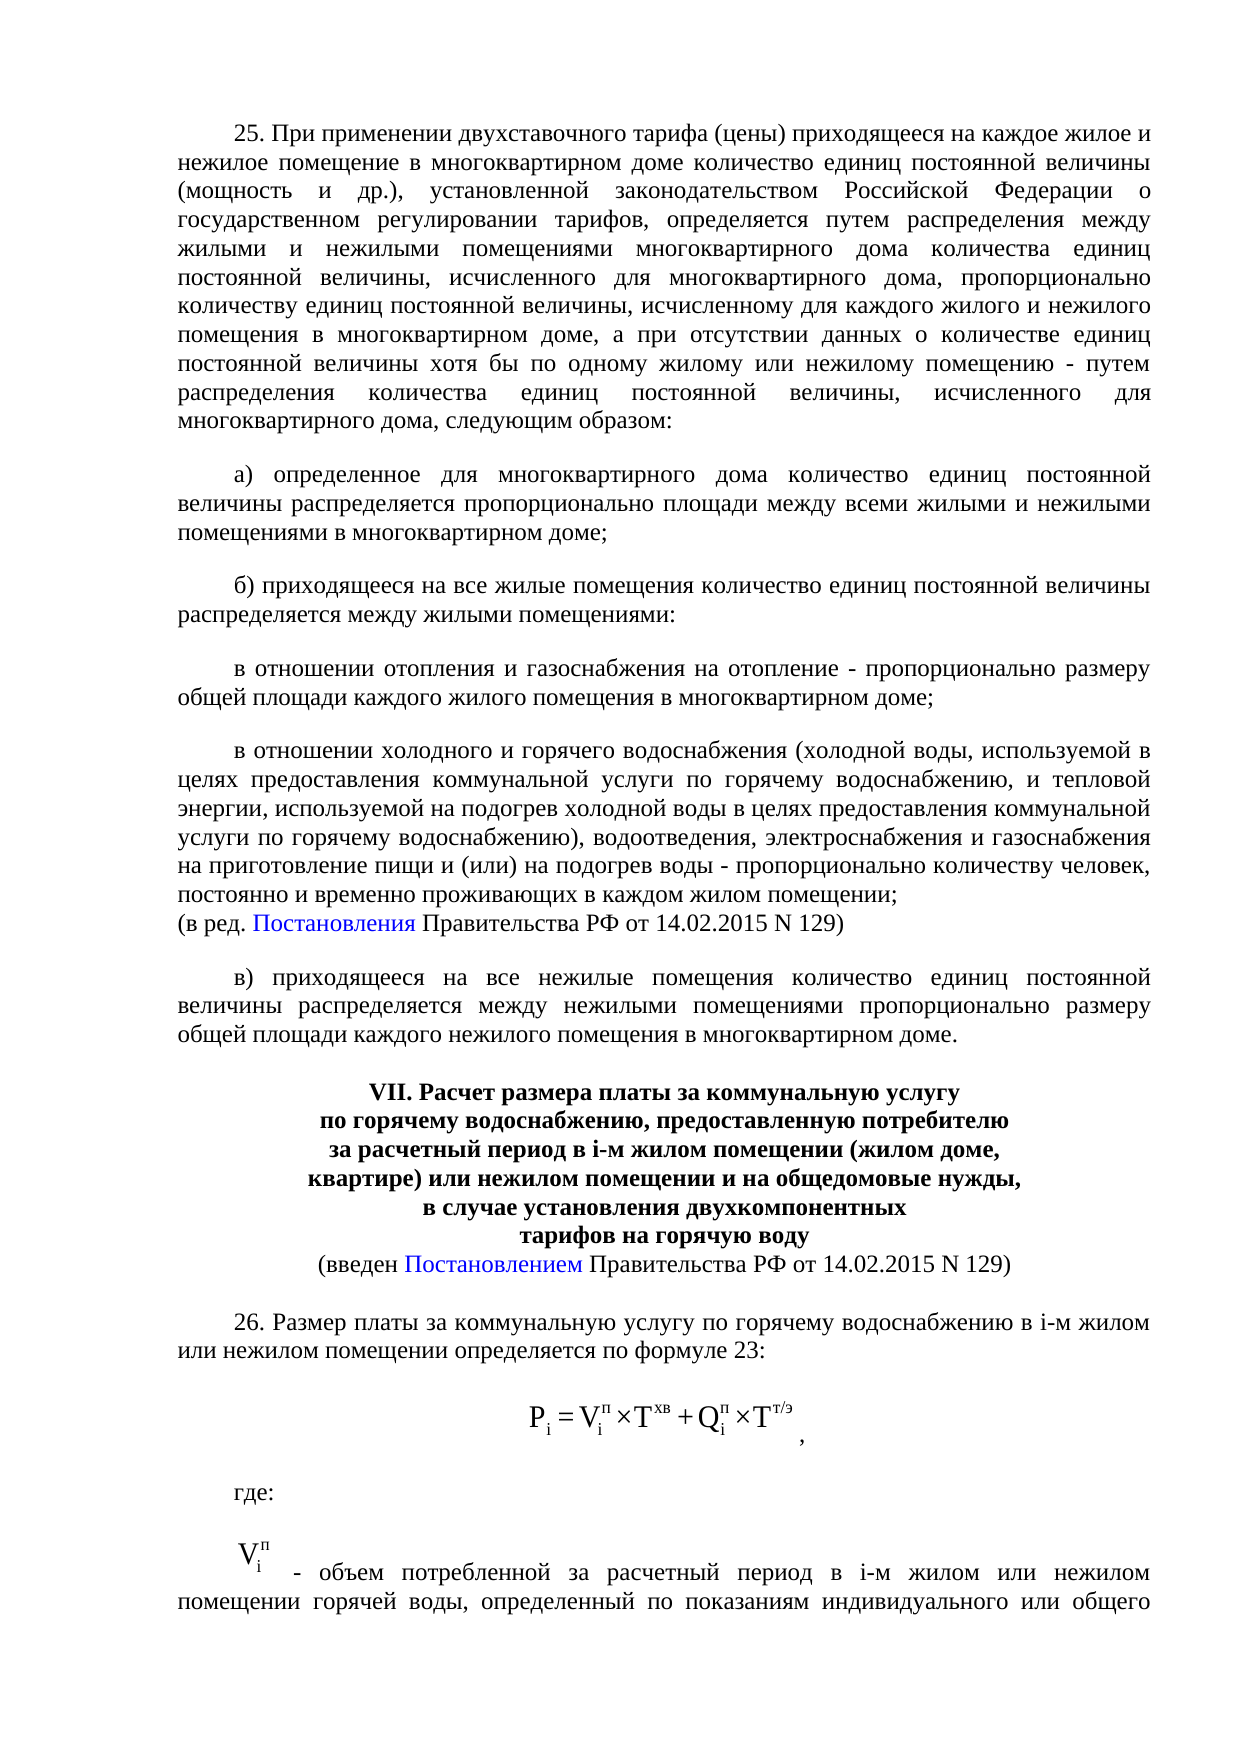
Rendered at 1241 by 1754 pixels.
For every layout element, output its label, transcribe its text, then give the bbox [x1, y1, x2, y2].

title в случае установления двухкомпонентных [177, 1192, 1152, 1221]
text где: [177, 1477, 1152, 1506]
text 26. Размер платы за коммунальную услугу по горячему водоснабжению в i-м жилом или нежилом помещении определяется по формуле 23: [177, 1307, 1152, 1364]
title по горячему водоснабжению, предоставленную потребителю [177, 1106, 1152, 1134]
text а) определенное для многоквартирного дома количество единиц постоянной величины распределяется пропорционально площади между всеми жилыми и нежилыми помещениями в многоквартирном доме; [177, 459, 1152, 546]
title за расчетный период в i-м жилом помещении (жилом доме, [177, 1134, 1152, 1163]
title VII. Расчет размера платы за коммунальную услугу [177, 1077, 1152, 1106]
text в) приходящееся на все нежилые помещения количество единиц постоянной величины распределяется между нежилыми помещениями пропорционально размеру общей площади каждого нежилого помещения в многоквартирном доме. [177, 962, 1152, 1048]
text , [177, 1393, 1152, 1448]
text (в ред. Постановления Правительства РФ от 14.02.2015 N 129) [177, 908, 1152, 937]
text б) приходящееся на все жилые помещения количество единиц постоянной величины распределяется между жилыми помещениями: [177, 571, 1152, 628]
text 25. При применении двухставочного тарифа (цены) приходящееся на каждое жилое и нежилое помещение в многоквартирном доме количество единиц постоянной величины (мощность и др.), установленной законодательством Российской Федерации о государственном регулировании тарифов, определяется путем распределения между жилыми и нежилыми помещениями многоквартирного дома количества единиц постоянной величины, исчисленного для многоквартирного дома, пропорционально количеству единиц постоянной величины, исчисленному для каждого жилого и нежилого помещения в многоквартирном доме, а при отсутствии данных о количестве единиц постоянной величины хотя бы по одному жилому или нежилому помещению - путем распределения количества единиц постоянной величины, исчисленного для многоквартирного дома, следующим образом: [177, 118, 1152, 434]
text (введен Постановлением Правительства РФ от 14.02.2015 N 129) [177, 1249, 1152, 1278]
title квартире) или нежилом помещении и на общедомовые нужды, [177, 1163, 1152, 1192]
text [177, 1531, 1152, 1614]
text в отношении холодного и горячего водоснабжения (холодной воды, используемой в целях предоставления коммунальной услуги по горячему водоснабжению, и тепловой энергии, используемой на подогрев холодной воды в целях предоставления коммунальной услуги по горячему водоснабжению), водоотведения, электроснабжения и газоснабжения на приготовление пищи и (или) на подогрев воды - пропорционально количеству человек, постоянно и временно проживающих в каждом жилом помещении; [177, 736, 1152, 908]
title тарифов на горячую воду [177, 1221, 1152, 1249]
text в отношении отопления и газоснабжения на отопление - пропорционально размеру общей площади каждого жилого помещения в многоквартирном доме; [177, 653, 1152, 711]
